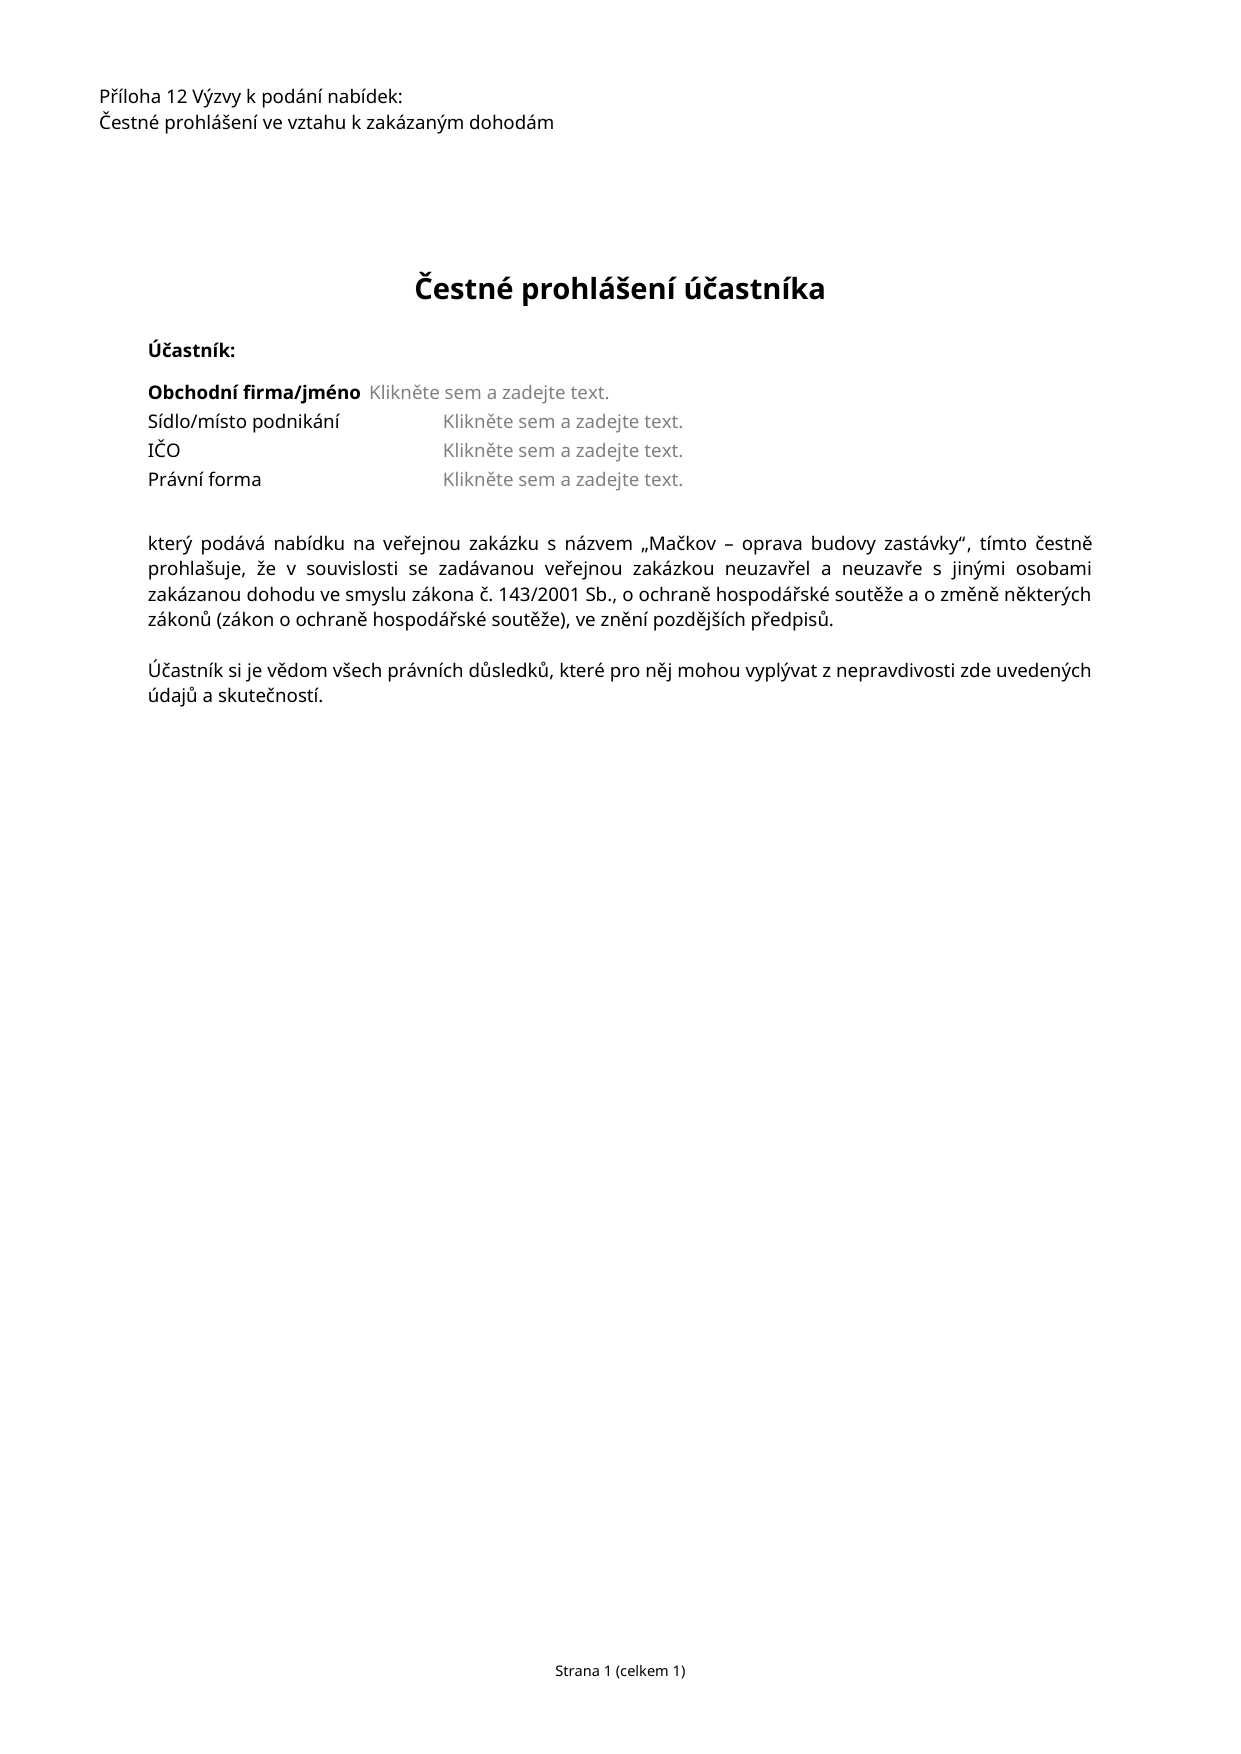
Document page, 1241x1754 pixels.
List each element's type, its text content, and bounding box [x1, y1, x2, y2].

text Účastník si je vědom všech právních důsledků, které pro něj mohou vyplývat z nepravdivosti zde uvedených údajů a skutečností. [148, 657, 1093, 708]
text Právní forma [148, 463, 1093, 492]
text Obchodní firma/jméno [148, 376, 1093, 405]
text IČO [148, 434, 1093, 463]
text který podává nabídku na veřejnou zakázku s názvem „Mačkov – oprava budovy zastávky“, tímto čestně prohlašuje, že v souvislosti se zadávanou veřejnou zakázkou neuzavřel a neuzavře s jinými osobami zakázanou dohodu ve smyslu zákona č. 143/2001 Sb., o ochraně hospodářské soutěže a o změně některých zákonů (zákon o ochraně hospodářské soutěže), ve znění pozdějších předpisů. [148, 530, 1093, 632]
title Čestné prohlášení účastníka [148, 268, 1093, 308]
text Účastník: [148, 333, 1093, 364]
text Sídlo/místo podnikání [148, 405, 1093, 434]
